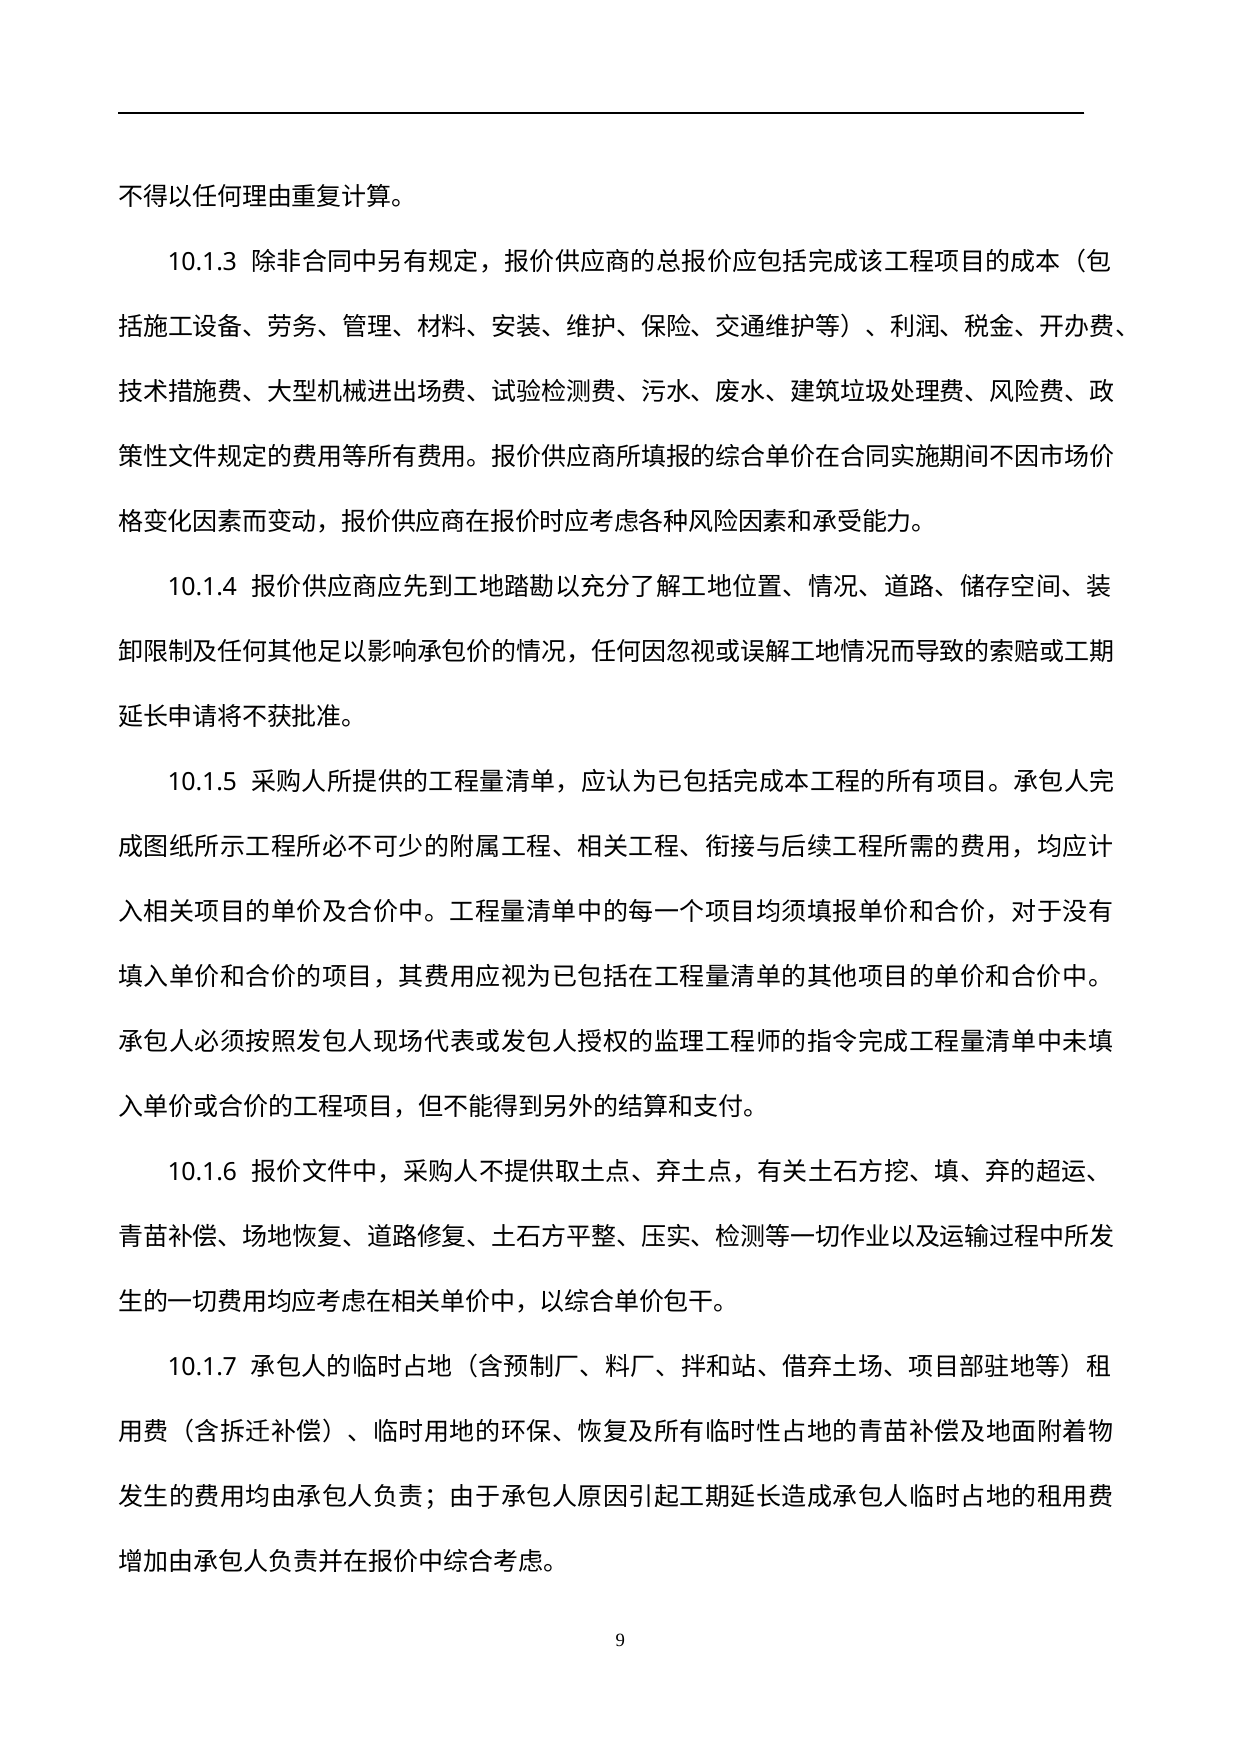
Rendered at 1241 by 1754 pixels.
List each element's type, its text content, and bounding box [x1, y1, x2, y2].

text 10.1.5 采购人所提供的工程量清单，应认为已包括完成本工程的所有项目。承包人完成图纸所示工程所必不可少的附属工程、相关工程、衔接与后续工程所需的费用，均应计入相关项目的单价及合价中。工程量清单中的每一个项目均须填报单价和合价，对于没有填入单价和合价的项目，其费用应视为已包括在工程量清单的其他项目的单价和合价中。承包人必须按照发包人现场代表或发包人授权的监理工程师的指令完成工程量清单中未填入单价或合价的工程项目，但不能得到另外的结算和支付。 [118, 747, 1115, 1137]
text 10.1.7 承包人的临时占地（含预制厂、料厂、拌和站、借弃土场、项目部驻地等）租用费（含拆迁补偿）、临时用地的环保、恢复及所有临时性占地的青苗补偿及地面附着物发生的费用均由承包人负责；由于承包人原因引起工期延长造成承包人临时占地的租用费增加由承包人负责并在报价中综合考虑。 [118, 1332, 1113, 1592]
text 10.1.4 报价供应商应先到工地踏勘以充分了解工地位置、情况、道路、储存空间、装卸限制及任何其他足以影响承包价的情况，任何因忽视或误解工地情况而导致的索赔或工期延长申请将不获批准。 [118, 552, 1115, 747]
text 10.1.6 报价文件中，采购人不提供取土点、弃土点，有关土石方挖、填、弃的超运、青苗补偿、场地恢复、道路修复、土石方平整、压实、检测等一切作业以及运输过程中所发生的一切费用均应考虑在相关单价中，以综合单价包干。 [118, 1137, 1115, 1332]
text 10.1.3 除非合同中另有规定，报价供应商的总报价应包括完成该工程项目的成本（包括施工设备、劳务、管理、材料、安装、维护、保险、交通维护等）、利润、税金、开办费、技术措施费、大型机械进出场费、试验检测费、污水、废水、建筑垃圾处理费、风险费、政策性文件规定的费用等所有费用。报价供应商所填报的综合单价在合同实施期间不因市场价格变化因素而变动，报价供应商在报价时应考虑各种风险因素和承受能力。 [118, 227, 1115, 552]
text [118, 162, 1113, 227]
